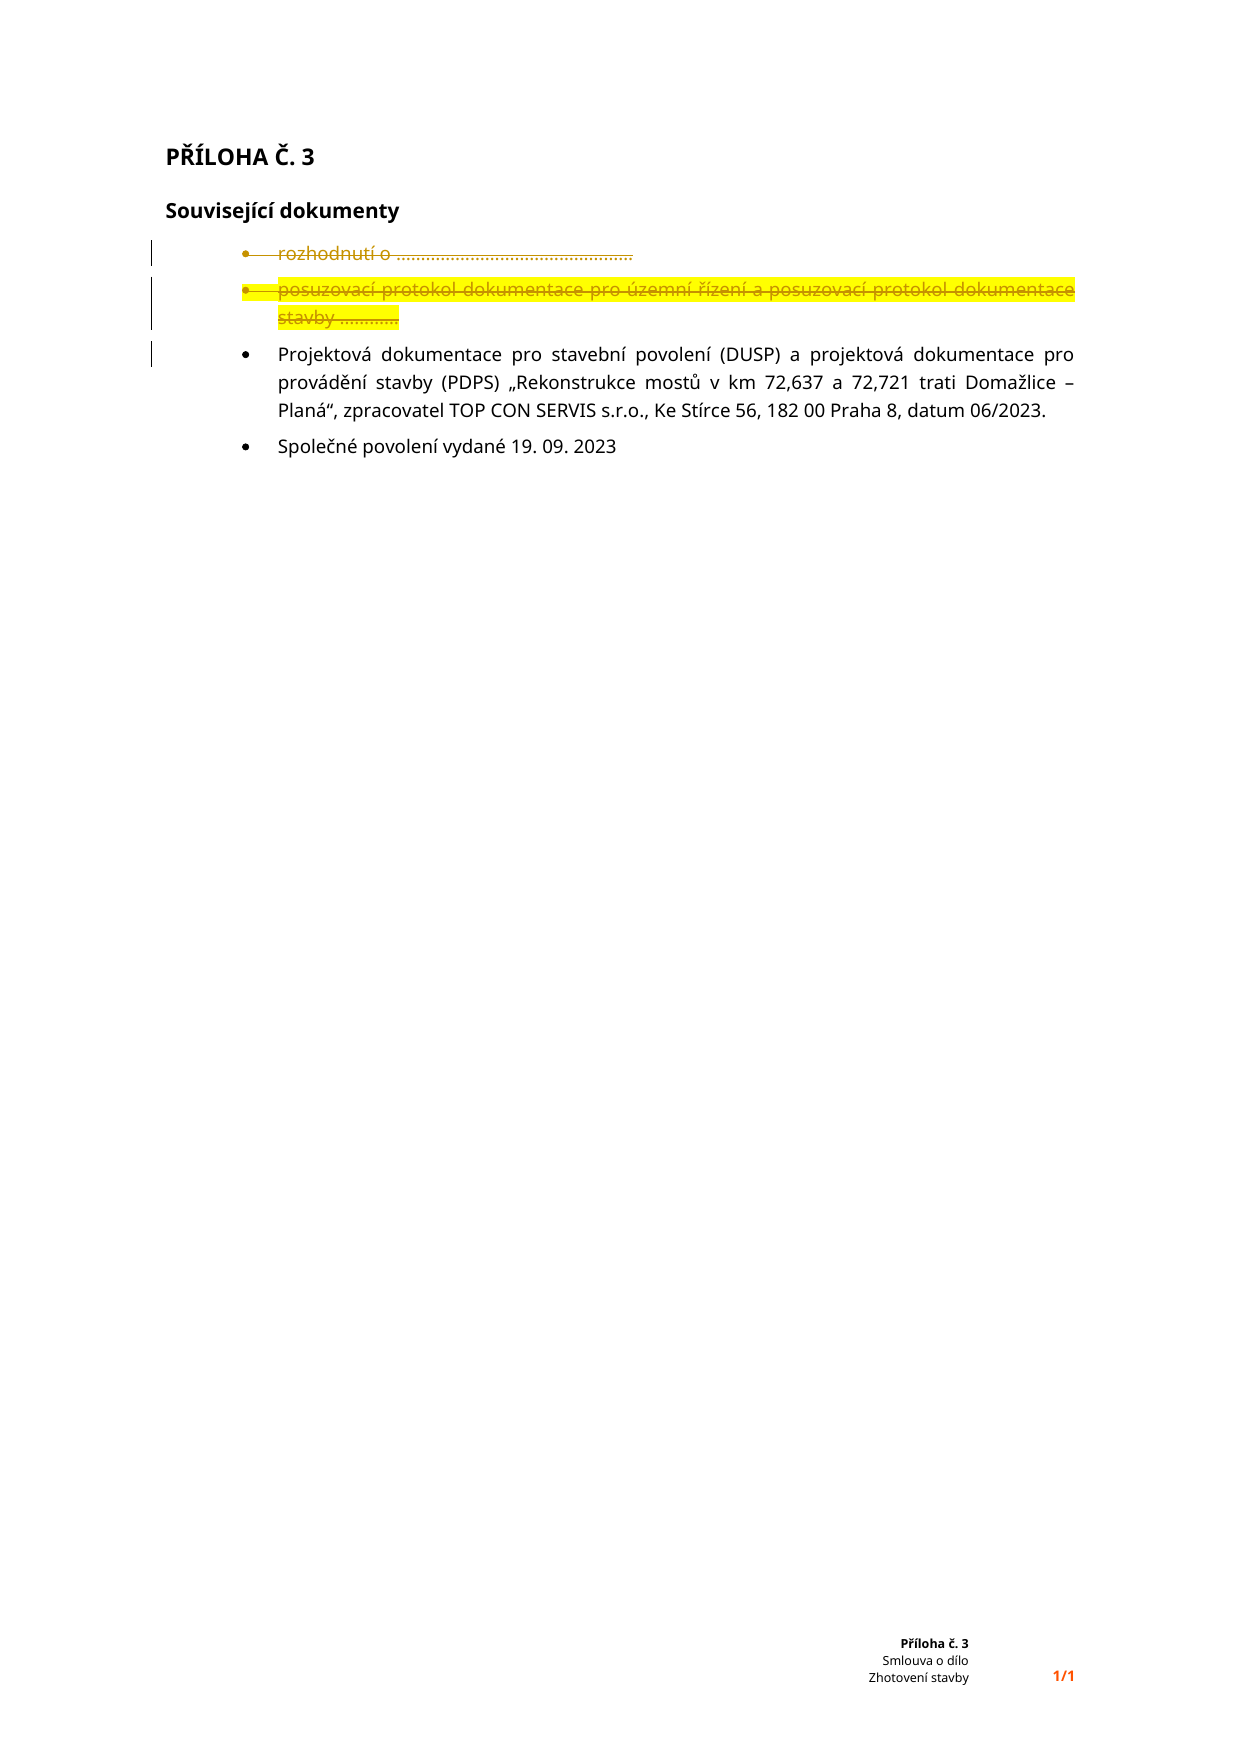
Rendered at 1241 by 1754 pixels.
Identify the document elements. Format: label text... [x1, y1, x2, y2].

text Související dokumenty [165, 197, 1075, 225]
text Příloha č. 3 [165, 141, 1075, 173]
text Projektová dokumentace pro stavební povolení (DUSP) a projektová dokumentace pro provádění stavby (PDPS) „Rekonstrukce mostů v km 72,637 a 72,721 trati Domažlice – Planá“, zpracovatel TOP CON SERVIS s.r.o., Ke Stírce 56, 182 00 Praha 8, datum 06/2023. [242, 341, 1075, 423]
text Společné povolení vydané 19. 09. 2023 [242, 433, 1075, 459]
